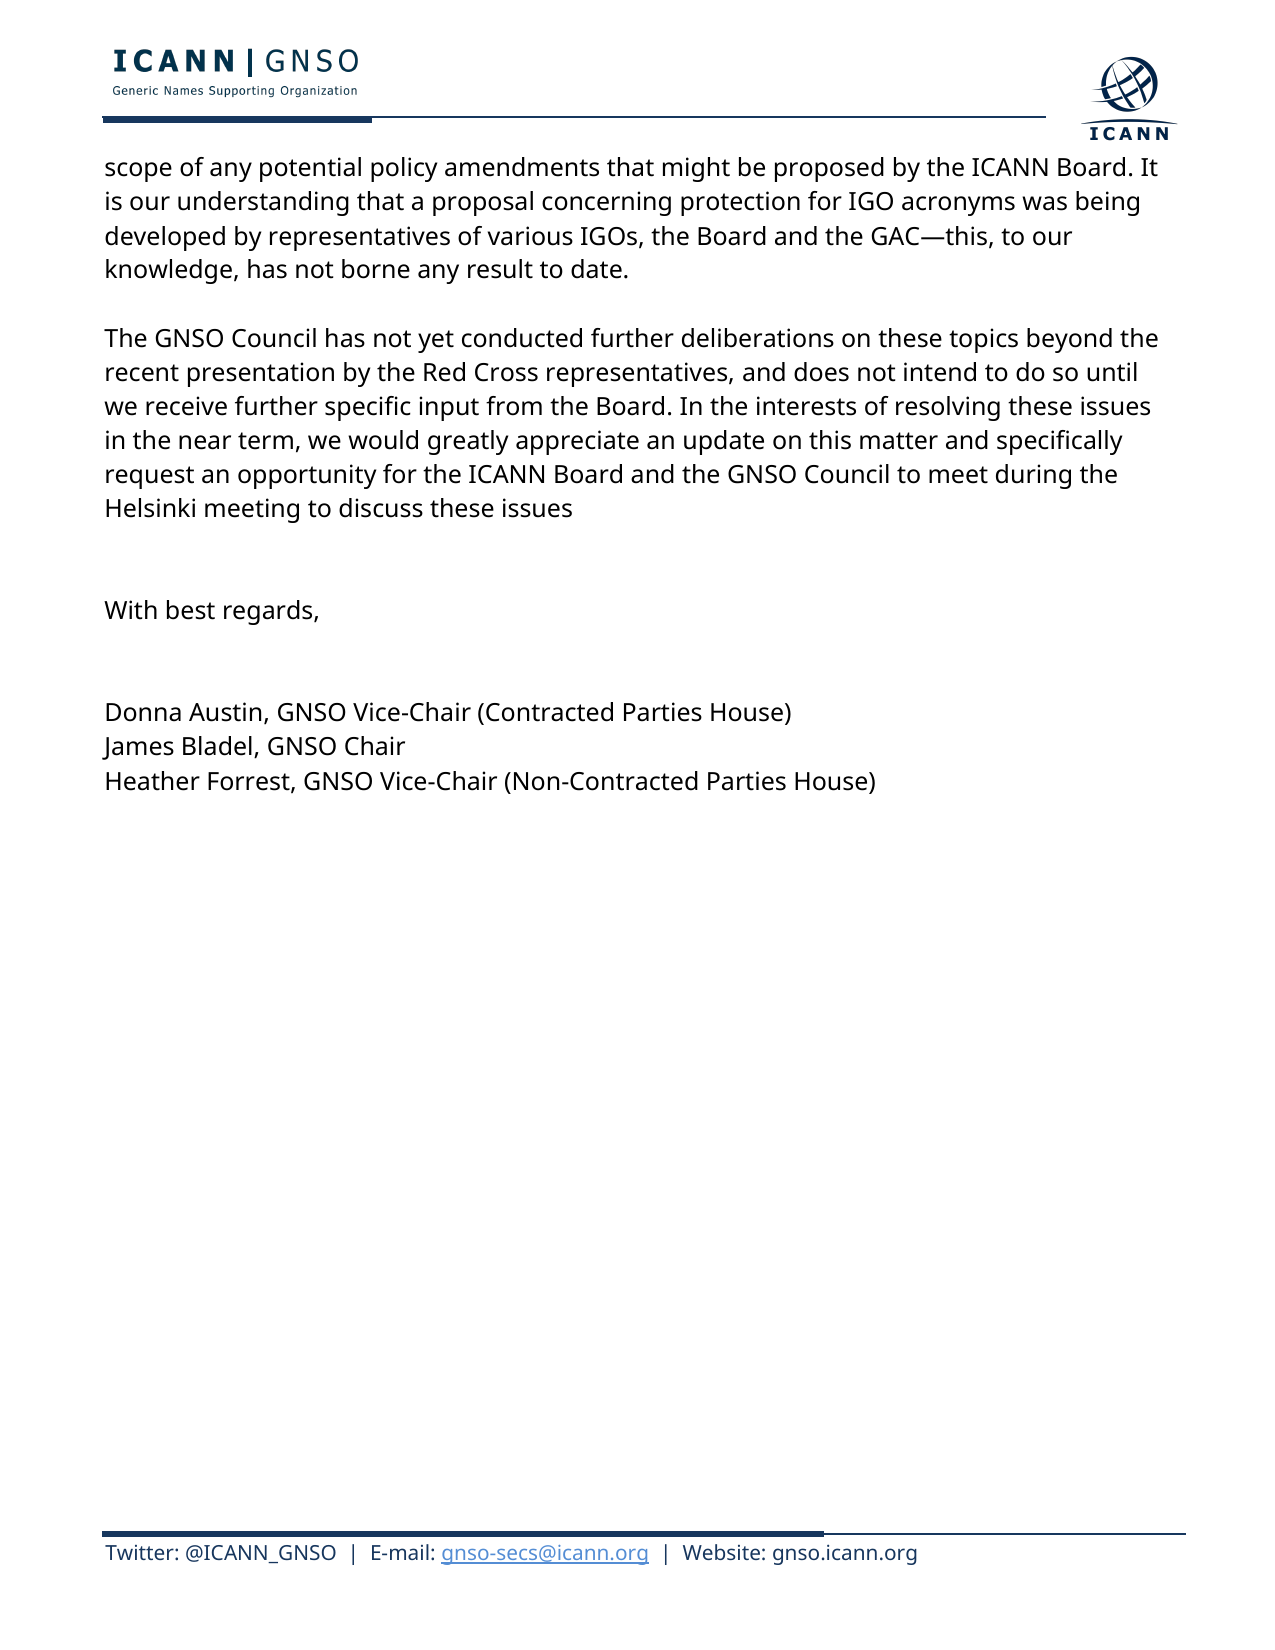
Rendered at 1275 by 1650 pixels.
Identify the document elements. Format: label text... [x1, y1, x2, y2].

text Heather Forrest, GNSO Vice-Chair (Non-Contracted Parties House) [104, 763, 1171, 797]
text Donna Austin, GNSO Vice-Chair (Contracted Parties House) [104, 695, 1171, 729]
text James Bladel, GNSO Chair [104, 729, 1171, 763]
text With best regards, [104, 593, 1171, 627]
text The GNSO Council has not yet conducted further deliberations on these topics beyond the recent presentation by the Red Cross representatives, and does not intend to do so until we receive further specific input from the Board. In the interests of resolving these issues in the near term, we would greatly appreciate an update on this matter and specifically request an opportunity for the ICANN Board and the GNSO Council to meet during the Helsinki meeting to discuss these issues [104, 320, 1171, 525]
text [104, 150, 1171, 286]
